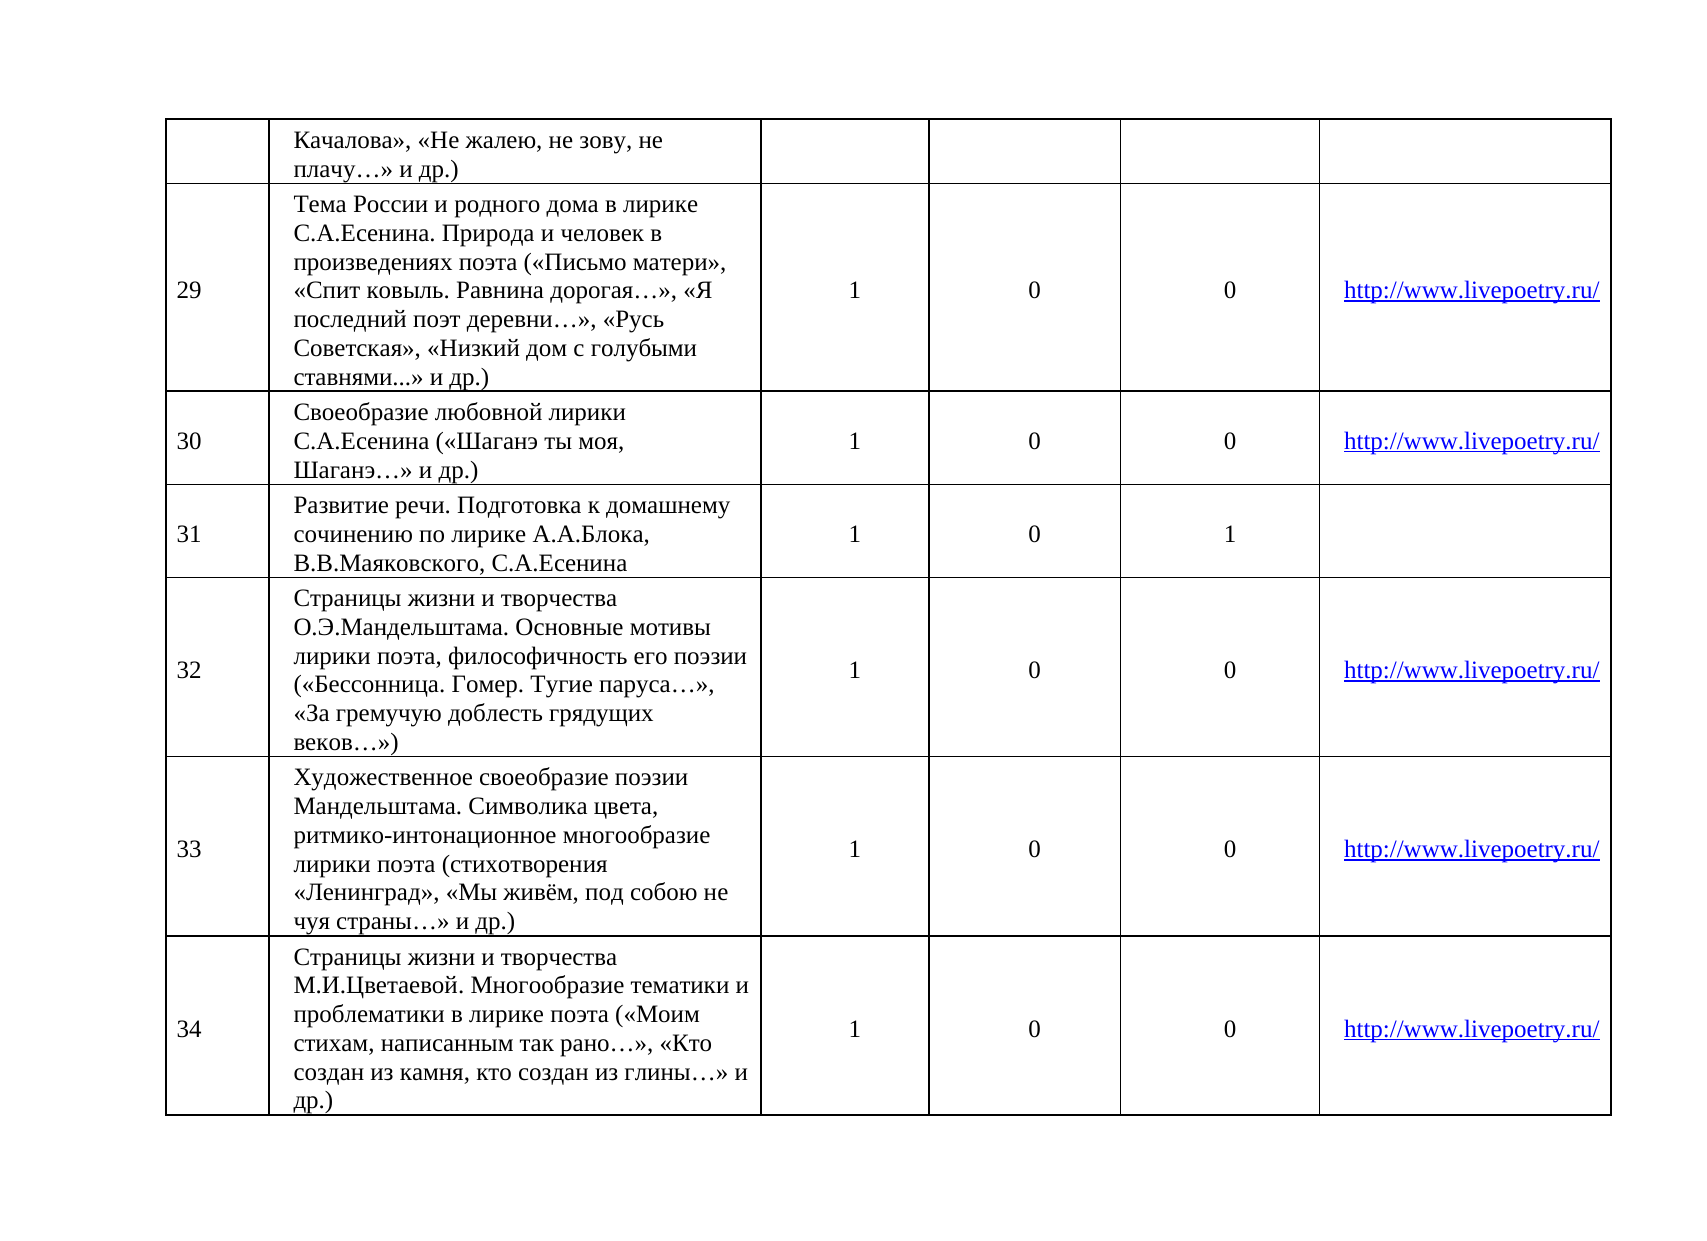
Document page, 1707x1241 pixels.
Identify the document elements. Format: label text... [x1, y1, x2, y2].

table_cell 0 [1121, 757, 1319, 935]
table_cell 1 [762, 937, 928, 1114]
table_cell 1 [762, 120, 928, 182]
table_cell 0 [930, 485, 1120, 576]
table_cell 28 [167, 120, 268, 182]
table_cell 0 [1121, 392, 1319, 483]
table_cell Страницы жизни и творчества О.Э.Мандельштама. Основные мотивы лирики поэта, философичность его поэзии («Бессонница. Гомер. Тугие паруса…», «За гремучую доблесть грядущих веков…») [270, 578, 760, 756]
table_cell [1320, 485, 1610, 576]
table_cell 1 [762, 485, 928, 576]
table_cell 32 [167, 578, 268, 756]
table_cell 31 [167, 485, 268, 576]
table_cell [1320, 937, 1610, 1114]
table_cell 1 [762, 757, 928, 935]
table_cell 0 [930, 757, 1120, 935]
table_cell 0 [930, 392, 1120, 483]
table_cell 0 [1121, 184, 1319, 390]
table_cell 1 [1121, 485, 1319, 576]
table_cell http://www.livepoetry.ru/ [1320, 578, 1610, 756]
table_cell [1320, 120, 1610, 182]
table_cell 1 [762, 392, 928, 483]
table_cell 0 [930, 578, 1120, 756]
table_cell Тема России и родного дома в лирике С.А.Есенина. Природа и человек в произведениях поэта («Письмо матери», «Спит ковыль. Равнина дорогая…», «Я последний поэт деревни…», «Русь Советская», «Низкий дом с голубыми ставнями...» и др.) [270, 184, 760, 390]
table_cell 34 [167, 937, 268, 1114]
table_cell 29 [167, 184, 268, 390]
table_cell 0 [1121, 937, 1319, 1114]
table_cell 1 [762, 184, 928, 390]
table_cell Страницы жизни и творчества М.И.Цветаевой. Многообразие тематики и проблематики в лирике поэта («Моим стихам, написанным так рано…», «Кто создан из камня, кто создан из глины…» и др.) [270, 937, 760, 1114]
table_cell http://www.livepoetry.ru/ [1320, 184, 1610, 390]
table_cell Развитие речи. Подготовка к домашнему сочинению по лирике А.А.Блока, В.В.Маяковского, С.А.Есенина [270, 485, 760, 576]
table_cell 0 [930, 937, 1120, 1114]
table_cell Своеобразие любовной лирики С.А.Есенина («Шаганэ ты моя, Шаганэ…» и др.) [270, 392, 760, 483]
table_cell 0 [930, 184, 1120, 390]
table_cell 0 [1121, 578, 1319, 756]
table_cell 0 [930, 120, 1120, 182]
table_cell http://www.livepoetry.ru/ [1320, 392, 1610, 483]
table_cell 30 [167, 392, 268, 483]
table_cell 1 [762, 578, 928, 756]
table_cell http://www.livepoetry.ru/ [1320, 757, 1610, 935]
table_cell 33 [167, 757, 268, 935]
table_cell 1 [1121, 120, 1319, 182]
table_cell Художественное своеобразие поэзии Мандельштама. Символика цвета, ритмико-интонационное многообразие лирики поэта (стихотворения «Ленинград», «Мы живём, под собою не чуя страны…» и др.) [270, 757, 760, 935]
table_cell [270, 120, 760, 182]
